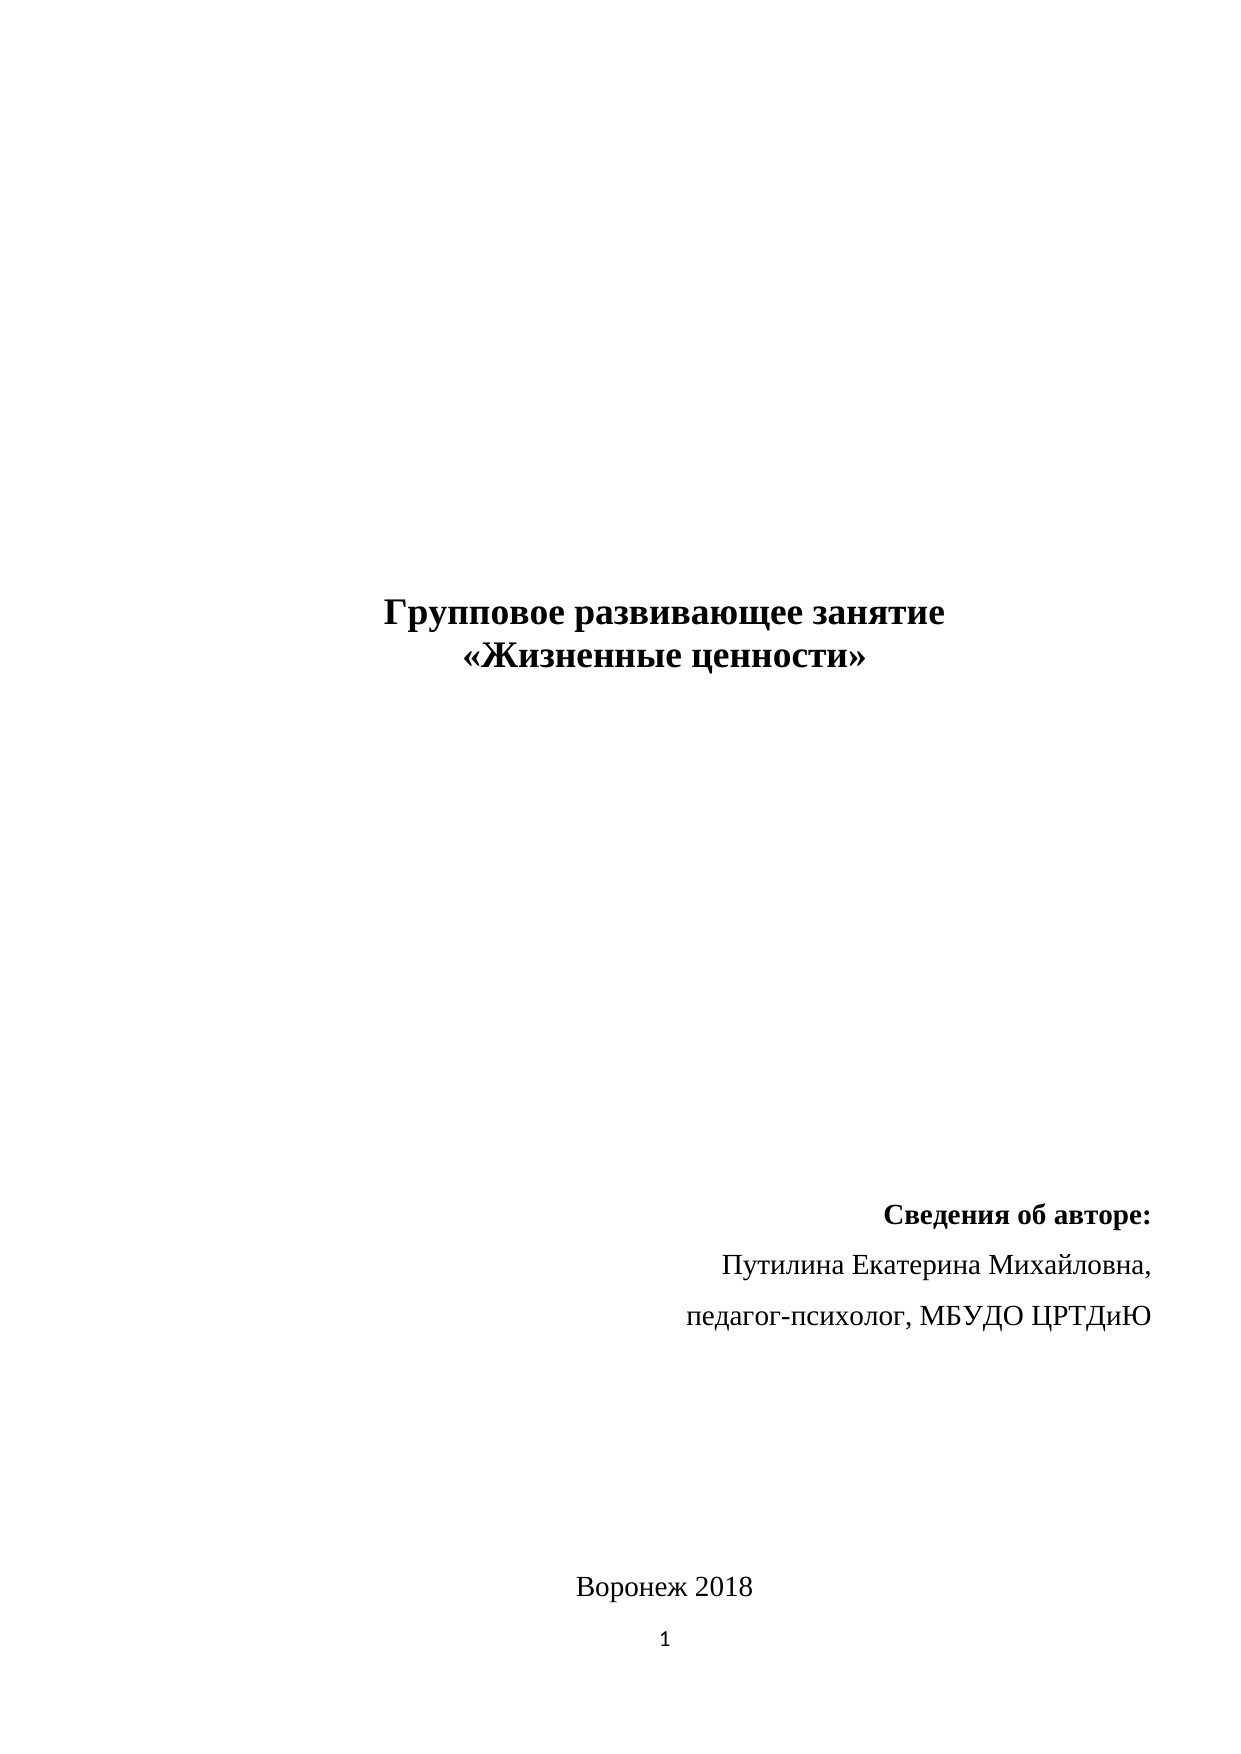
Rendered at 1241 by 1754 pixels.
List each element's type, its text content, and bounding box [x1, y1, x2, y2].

text Воронеж 2018 [177, 1569, 1152, 1602]
text «Жизненные ценности» [177, 633, 1152, 676]
text Сведения об авторе: [88, 1197, 1152, 1231]
text Путилина Екатерина Михайловна, [88, 1247, 1152, 1281]
text Групповое развивающее занятие [177, 590, 1152, 633]
text педагог-психолог, МБУДО ЦРТДиЮ [88, 1298, 1152, 1331]
